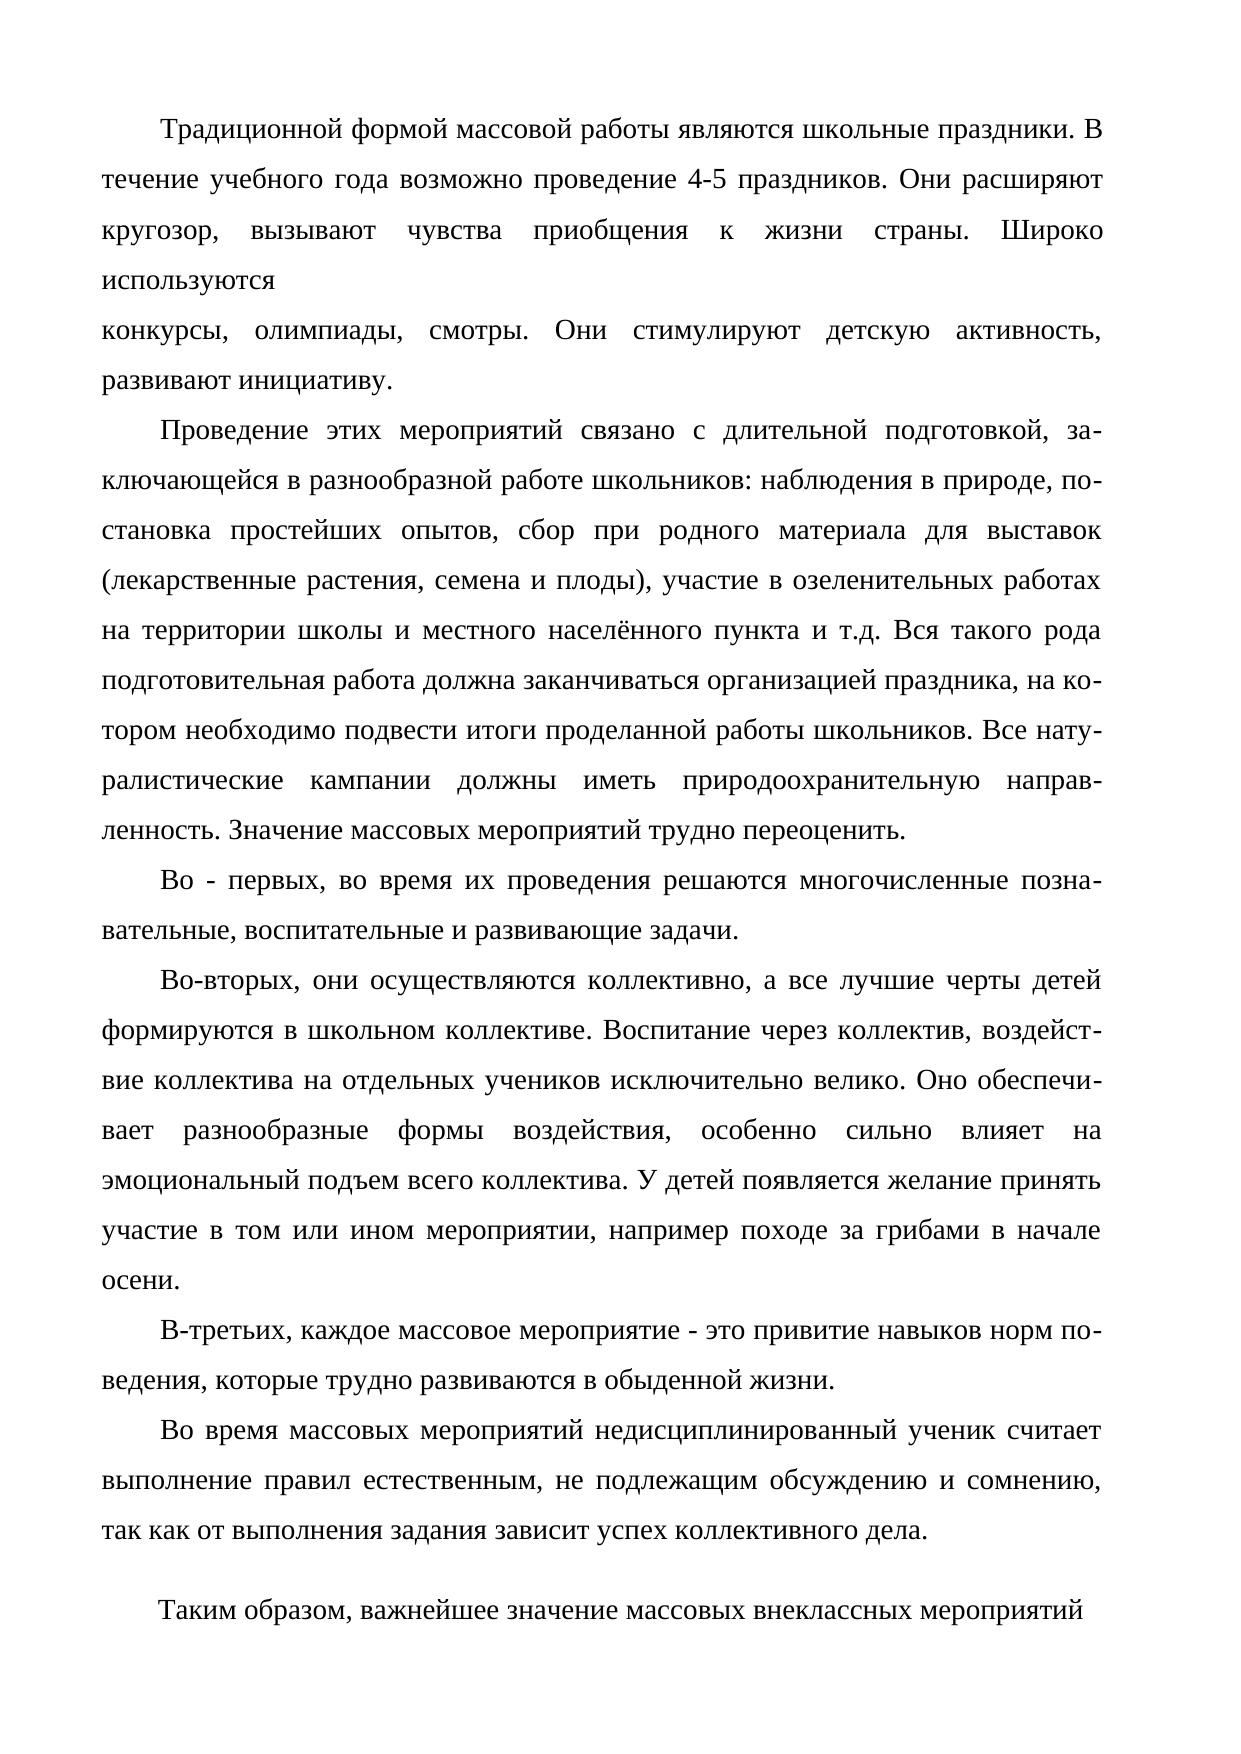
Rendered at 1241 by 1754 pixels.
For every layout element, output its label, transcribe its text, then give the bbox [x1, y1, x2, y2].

text Во-вторых, они осуществляются коллективно, а все лучшие черты детей формируются в школьном коллективе. Воспитание через коллектив, воздействие коллектива на отдельных учеников исключительно велико. Оно обеспечивает разнообразные формы воздействия, особенно сильно влияет на эмоциональный подъем всего коллектива. У детей появляется желание принять участие в том или ином мероприятии, например походе за грибами в начале осени. [101, 950, 1102, 1300]
text конкурсы, олимпиады, смотры. Они стимулируют детскую активность, развивают инициативу. [101, 300, 1102, 400]
text В-третьих, каждое массовое мероприятие - это привитие навыков норм поведения, которые трудно развиваются в обыденной жизни. [101, 1300, 1102, 1400]
text Во - первых, во время их проведения решаются многочисленные познавательные, воспитательные и развивающие задачи. [101, 850, 1102, 950]
text Во время массовых мероприятий недисциплинированный ученик считает выполнение правил естественным, не подлежащим обсуждению и сомнению, так как от выполнения задания зависит успех коллективного дела. [101, 1400, 1102, 1550]
text Проведение этих мероприятий связано с длительной подготовкой, заключающейся в разнообразной работе школьников: наблюдения в природе, постановка простейших опытов, сбор при родного материала для выставок (лекарственные растения, семена и плоды), участие в озеленительных работах на территории школы и местного населённого пункта и т.д. Вся такого рода подготовительная работа должна заканчиваться организацией праздника, на котором необходимо подвести итоги проделанной работы школьников. Все натуралистические кампании должны иметь природоохранительную направленность. Значение массовых мероприятий трудно переоценить. [101, 400, 1102, 850]
text Таким образом, важнейшее значение массовых внеклассных мероприятий [101, 1592, 1104, 1626]
text Традиционной формой массовой работы являются школьные праздники. В течение учебного года возможно проведение 4-5 праздников. Они расширяют кругозор, вызывают чувства приобщения к жизни страны. Широко используются [101, 98, 1104, 300]
